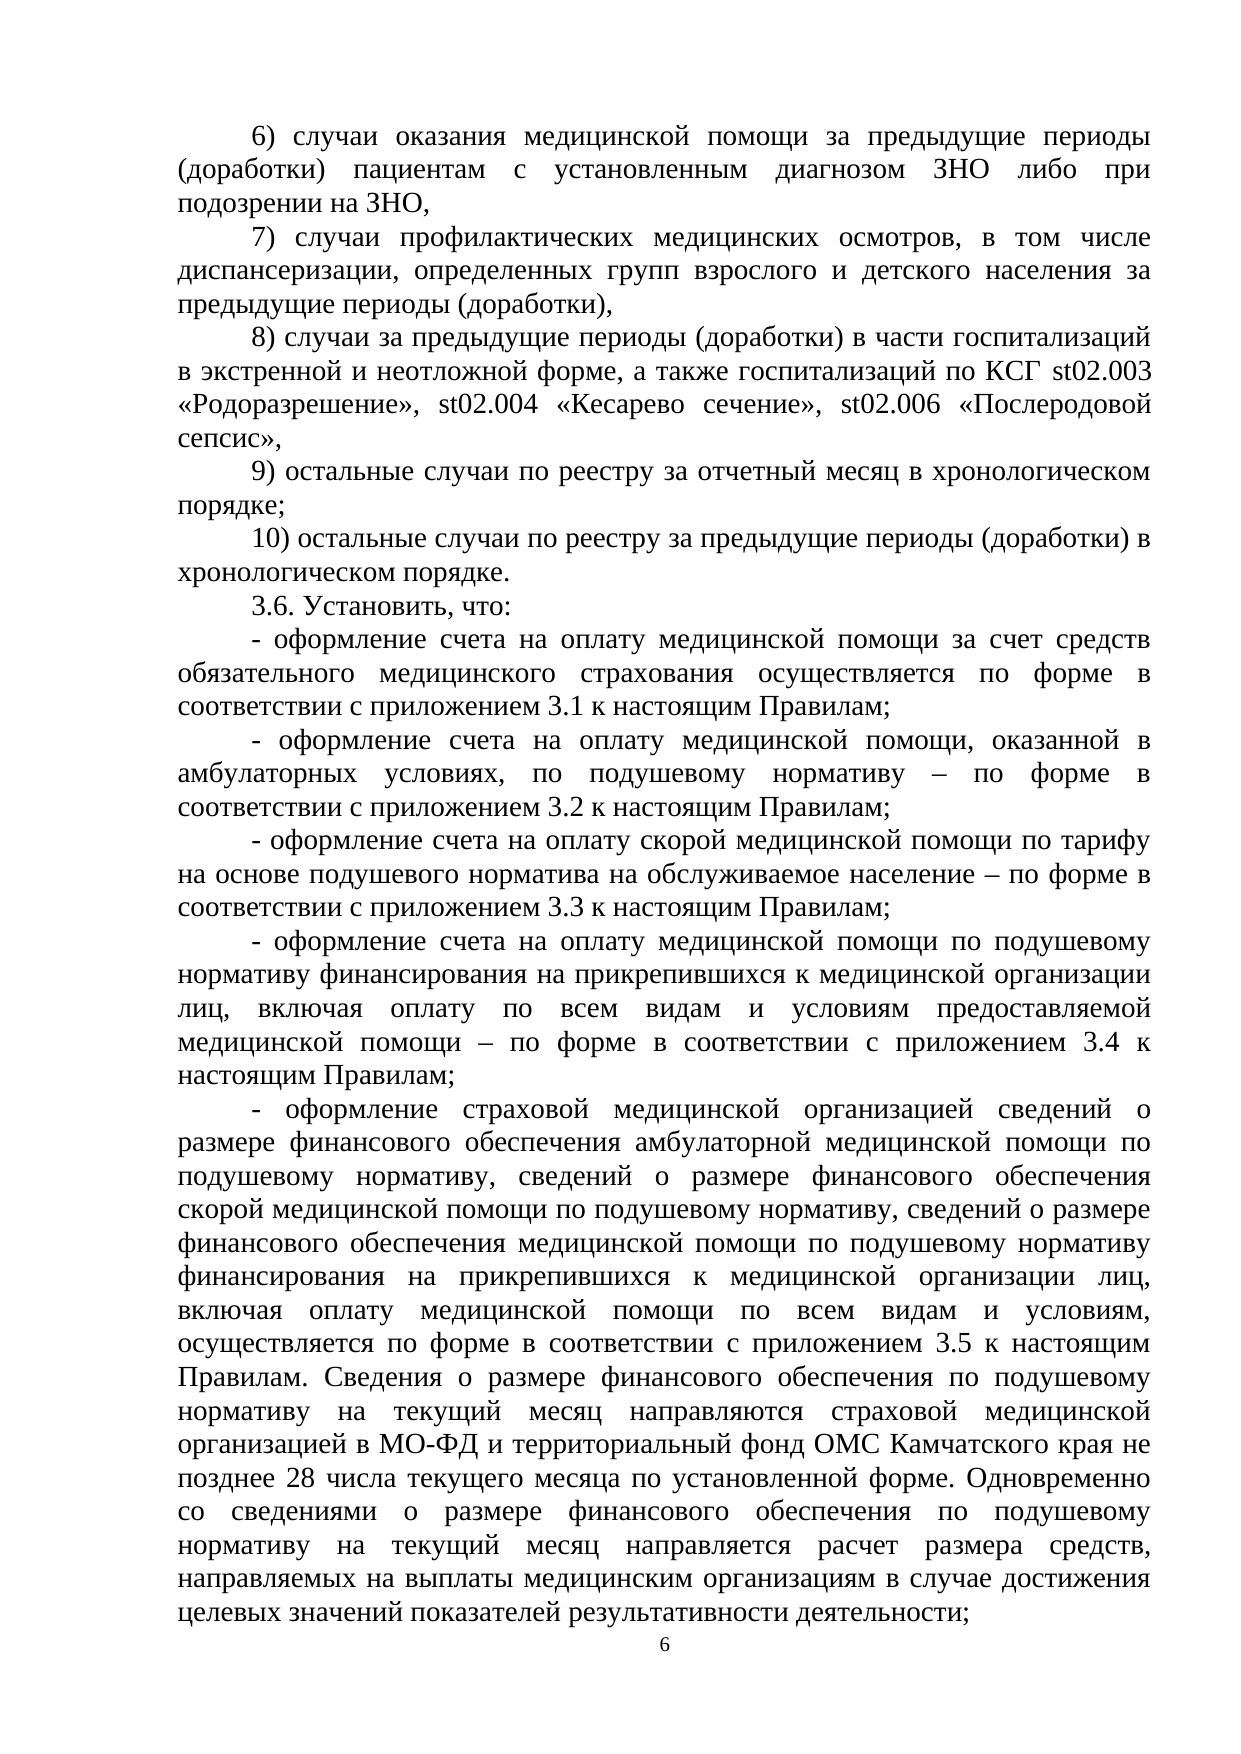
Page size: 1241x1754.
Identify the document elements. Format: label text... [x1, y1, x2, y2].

text 3.6. Установить, что: [177, 588, 1152, 621]
text - оформление счета на оплату медицинской помощи, оказанной в амбулаторных условиях, по подушевому нормативу – по форме в соответствии с приложением 3.2 к настоящим Правилам; [177, 722, 1152, 822]
text 9) остальные случаи по реестру за отчетный месяц в хронологическом порядке; [177, 453, 1152, 521]
text - оформление счета на оплату медицинской помощи за счет средств обязательного медицинского страхования осуществляется по форме в соответствии с приложением 3.1 к настоящим Правилам; [177, 621, 1152, 722]
text 6) случаи оказания медицинской помощи за предыдущие периоды (доработки) пациентам с установленным диагнозом ЗНО либо при подозрении на ЗНО, [177, 118, 1152, 219]
text 7) случаи профилактических медицинских осмотров, в том числе диспансеризации, определенных групп взрослого и детского населения за предыдущие периоды (доработки), [177, 219, 1152, 319]
text 10) остальные случаи по реестру за предыдущие периоды (доработки) в хронологическом порядке. [177, 521, 1152, 588]
text 8) случаи за предыдущие периоды (доработки) в части госпитализаций в экстренной и неотложной форме, а также госпитализаций по КСГ st02.003 «Родоразрешение», st02.004 «Кесарево сечение», st02.006 «Послеродовой сепсис», [177, 319, 1152, 453]
text - оформление счета на оплату медицинской помощи по подушевому нормативу финансирования на прикрепившихся к медицинской организации лиц, включая оплату по всем видам и условиям предоставляемой медицинской помощи – по форме в соответствии с приложением 3.4 к настоящим Правилам; [177, 923, 1152, 1091]
text - оформление страховой медицинской организацией сведений о размере финансового обеспечения амбулаторной медицинской помощи по подушевому нормативу, сведений о размере финансового обеспечения скорой медицинской помощи по подушевому нормативу, сведений о размере финансового обеспечения медицинской помощи по подушевому нормативу финансирования на прикрепившихся к медицинской организации лиц, включая оплату медицинской помощи по всем видам и условиям, осуществляется по форме в соответствии с приложением 3.5 к настоящим Правилам. Сведения о размере финансового обеспечения по подушевому нормативу на текущий месяц направляются страховой медицинской организацией в МО-ФД и территориальный фонд ОМС Камчатского края не позднее 28 числа текущего месяца по установленной форме. Одновременно со сведениями о размере финансового обеспечения по подушевому нормативу на текущий месяц направляется расчет размера средств, направляемых на выплаты медицинским организациям в случае достижения целевых значений показателей результативности деятельности; [177, 1091, 1152, 1627]
text - оформление счета на оплату скорой медицинской помощи по тарифу на основе подушевого норматива на обслуживаемое население – по форме в соответствии с приложением 3.3 к настоящим Правилам; [177, 822, 1152, 923]
